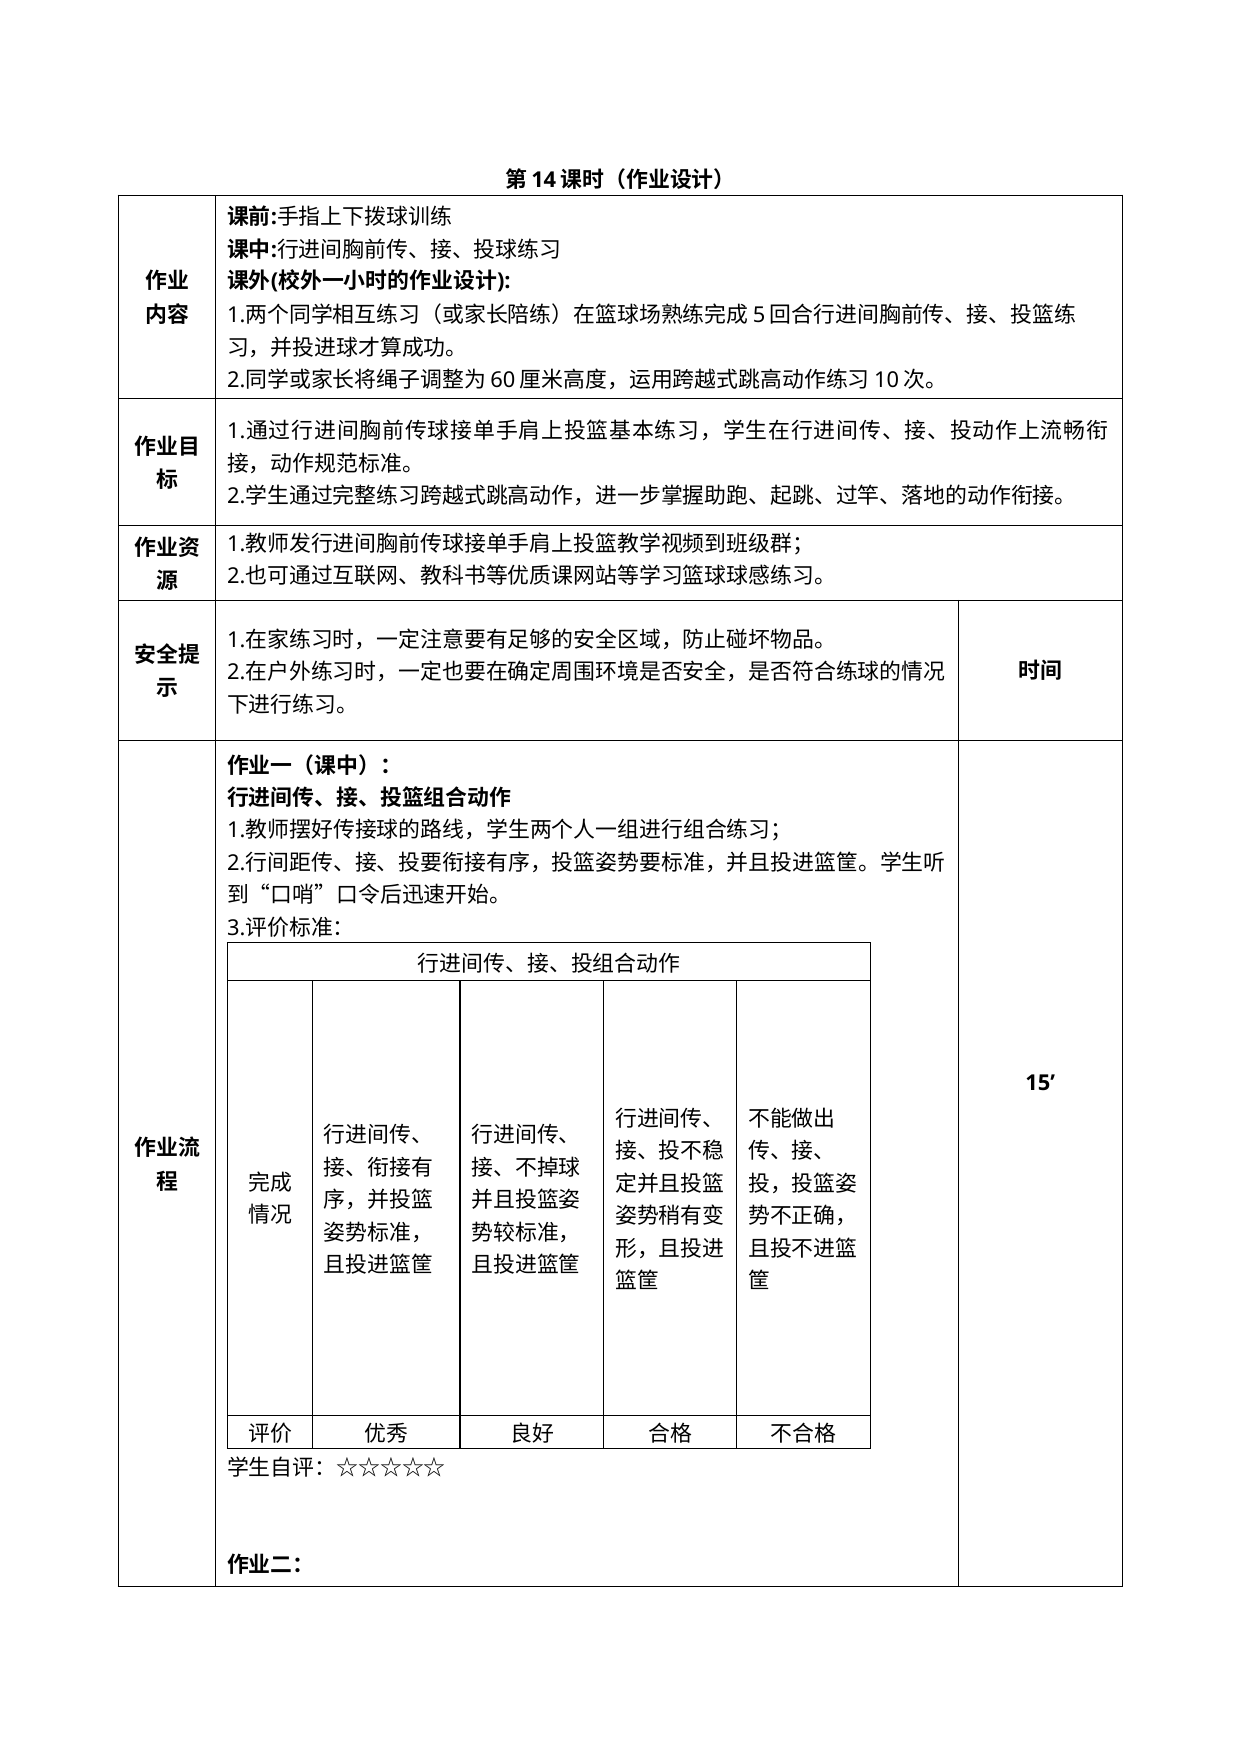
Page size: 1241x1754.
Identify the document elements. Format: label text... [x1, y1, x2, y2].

table_cell 安全提示 [119, 601, 215, 740]
table_cell 作业资源 [119, 526, 215, 600]
table_cell 时间 [959, 601, 1122, 740]
table_header 作业 内容 [119, 196, 215, 398]
table_cell 作业目标 [119, 399, 215, 524]
table_cell 15’ 10’ 5’ [959, 741, 1122, 1586]
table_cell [216, 741, 958, 1586]
table_cell 1.教师发行进间胸前传球接单手肩上投篮教学视频到班级群； 2.也可通过互联网、教科书等优质课网站等学习篮球球感练习。 [216, 526, 1122, 600]
table_cell 1.在家练习时，一定注意要有足够的安全区域，防止碰坏物品。 2.在户外练习时，一定也要在确定周围环境是否安全，是否符合练球的情况下进行练习。 [216, 601, 958, 740]
table_header 课前:手指上下拨球训练 课中:行进间胸前传、接、投球练习 课外(校外一小时的作业设计): 1.两个同学相互练习（或家长陪练）在篮球场熟练完成5回合行进间胸前传、接、投篮练习，并投进球才算成功。 2.同学或家长将绳子调整为60厘米高度，运用跨越式跳高动作练习10次。 [216, 196, 1122, 398]
text 第14课时（作业设计） [118, 162, 1122, 194]
table_cell 1.通过行进间胸前传球接单手肩上投篮基本练习，学生在行进间传、接、投动作上流畅衔接，动作规范标准。 2.学生通过完整练习跨越式跳高动作，进一步掌握助跑、起跳、过竿、落地的动作衔接。 [216, 399, 1122, 524]
table_cell 作业流程 [119, 741, 215, 1586]
